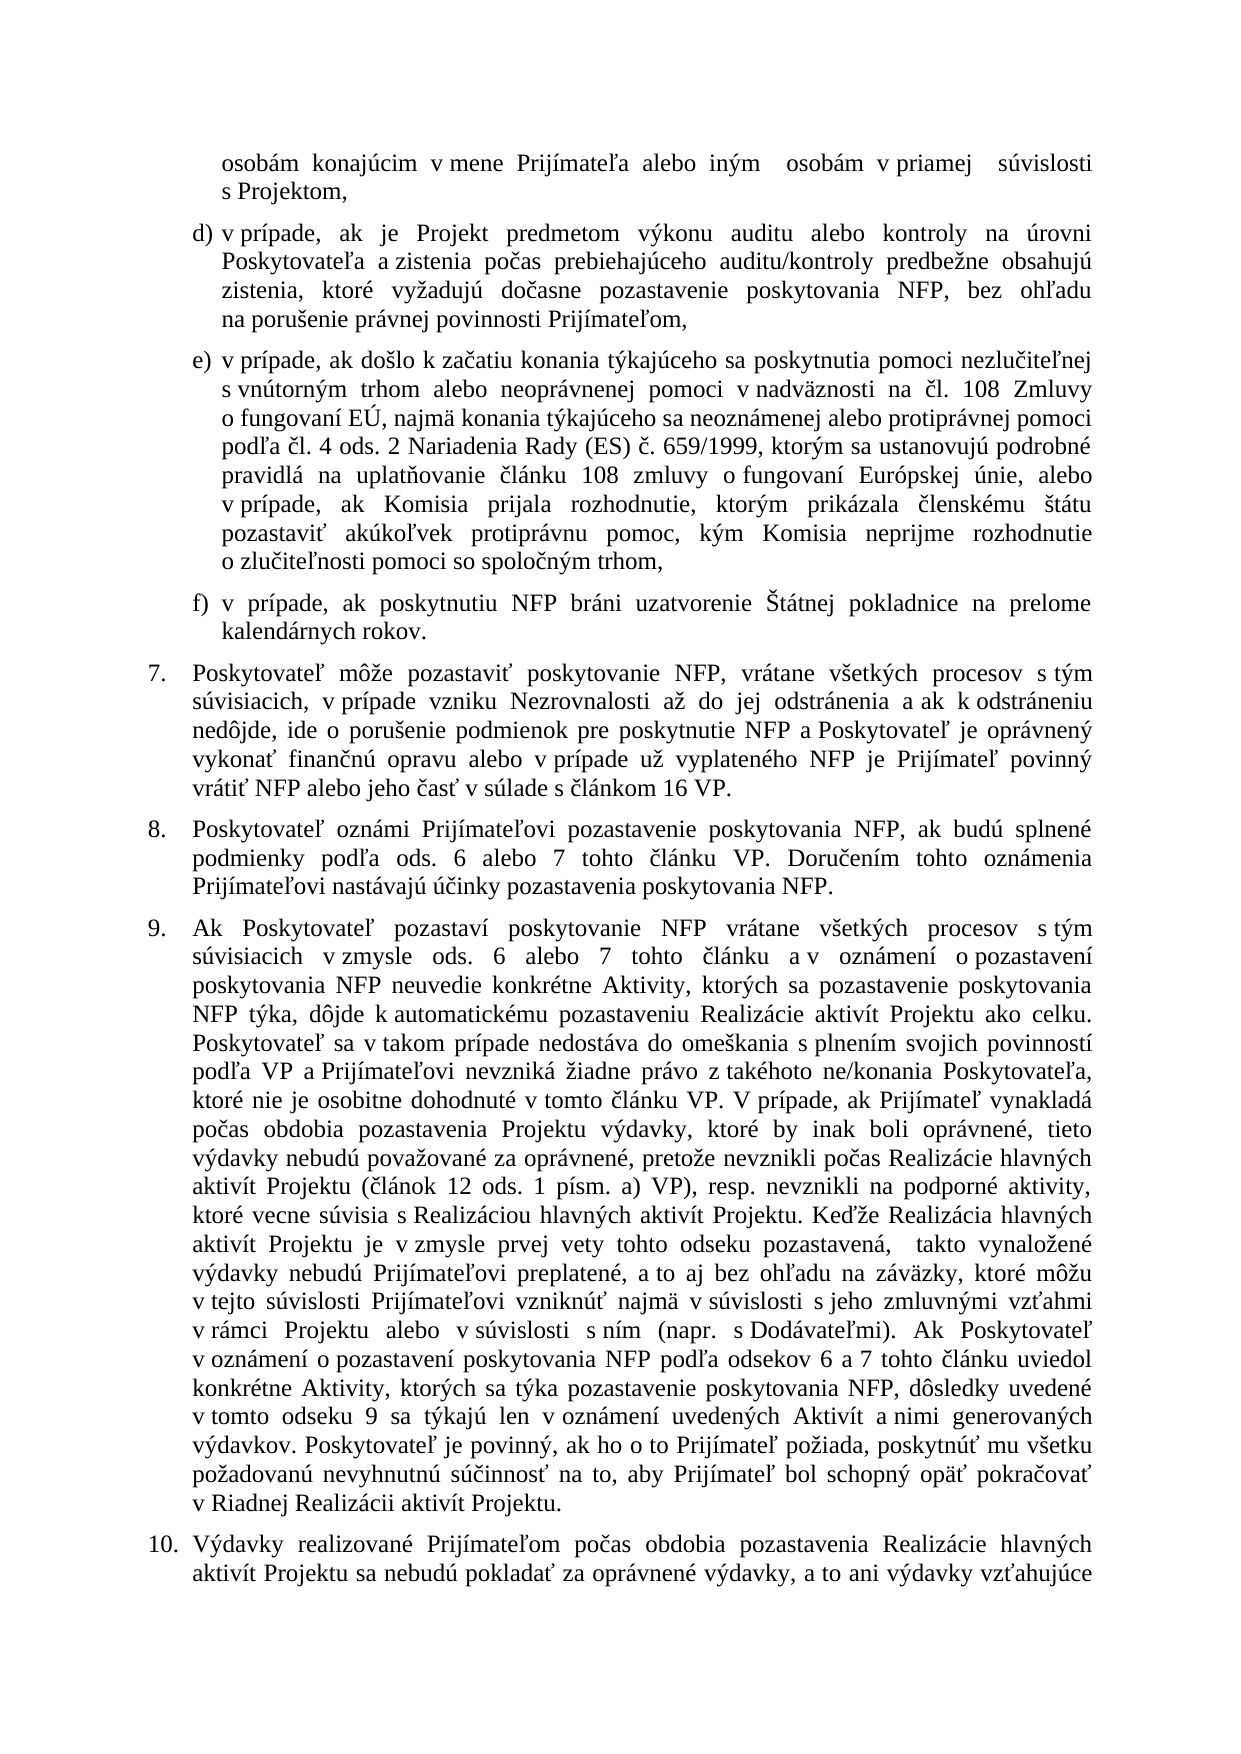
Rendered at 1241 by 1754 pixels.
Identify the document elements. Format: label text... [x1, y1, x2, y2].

list v prípade, ak poskytnutiu NFP bráni uzatvorenie Štátnej pokladnice na prelome kalendárnych rokov. [192, 588, 1093, 645]
list v prípade, ak je Projekt predmetom výkonu auditu alebo kontroly na úrovni Poskytovateľa a zistenia počas prebiehajúceho auditu/kontroly predbežne obsahujú zistenia, ktoré vyžadujú dočasne pozastavenie poskytovania NFP, bez ohľadu na porušenie právnej povinnosti Prijímateľom, [192, 218, 1093, 333]
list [192, 148, 1093, 205]
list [148, 1529, 1093, 1586]
list v prípade, ak došlo k začatiu konania týkajúceho sa poskytnutia pomoci nezlučiteľnej s vnútorným trhom alebo neoprávnenej pomoci v nadväznosti na čl. 108 Zmluvy o fungovaní EÚ, najmä konania týkajúceho sa neoznámenej alebo protiprávnej pomoci podľa čl. 4 ods. 2 Nariadenia Rady (ES) č. 659/1999, ktorým sa ustanovujú podrobné pravidlá na uplatňovanie článku 108 zmluvy o fungovaní Európskej únie, alebo v prípade, ak Komisia prijala rozhodnutie, ktorým prikázala členskému štátu pozastaviť akúkoľvek protiprávnu pomoc, kým Komisia neprijme rozhodnutie o zlučiteľnosti pomoci so spoločným trhom, [192, 345, 1093, 575]
list Poskytovateľ môže pozastaviť poskytovanie NFP, vrátane všetkých procesov s tým súvisiacich, v prípade vzniku Nezrovnalosti až do jej odstránenia a ak k odstráneniu nedôjde, ide o porušenie podmienok pre poskytnutie NFP a Poskytovateľ je oprávnený vykonať finančnú opravu alebo v prípade už vyplateného NFP je Prijímateľ povinný vrátiť NFP alebo jeho časť v súlade s článkom 16 VP. [148, 658, 1093, 801]
list Poskytovateľ oznámi Prijímateľovi pozastavenie poskytovania NFP, ak budú splnené podmienky podľa ods. 6 alebo 7 tohto článku VP. Doručením tohto oznámenia Prijímateľovi nastávajú účinky pozastavenia poskytovania NFP. [148, 814, 1093, 900]
list Ak Poskytovateľ pozastaví poskytovanie NFP vrátane všetkých procesov s tým súvisiacich v zmysle ods. 6 alebo 7 tohto článku a v oznámení o pozastavení poskytovania NFP neuvedie konkrétne Aktivity, ktorých sa pozastavenie poskytovania NFP týka, dôjde k automatickému pozastaveniu Realizácie aktivít Projektu ako celku. Poskytovateľ sa v takom prípade nedostáva do omeškania s plnením svojich povinností podľa VP a Prijímateľovi nevzniká žiadne právo z takéhoto ne/konania Poskytovateľa, ktoré nie je osobitne dohodnuté v tomto článku VP. V prípade, ak Prijímateľ vynakladá počas obdobia pozastavenia Projektu výdavky, ktoré by inak boli oprávnené, tieto výdavky nebudú považované za oprávnené, pretože nevznikli počas Realizácie hlavných aktivít Projektu (článok 12 ods. 1 písm. a) VP), resp. nevznikli na podporné aktivity, ktoré vecne súvisia s Realizáciou hlavných aktivít Projektu. Keďže Realizácia hlavných aktivít Projektu je v zmysle prvej vety tohto odseku pozastavená, takto vynaložené výdavky nebudú Prijímateľovi preplatené, a to aj bez ohľadu na záväzky, ktoré môžu v tejto súvislosti Prijímateľovi vzniknúť najmä v súvislosti s jeho zmluvnými vzťahmi v rámci Projektu alebo v súvislosti s ním (napr. s Dodávateľmi). Ak Poskytovateľ v oznámení o pozastavení poskytovania NFP podľa odsekov 6 a 7 tohto článku uviedol konkrétne Aktivity, ktorých sa týka pozastavenie poskytovania NFP, dôsledky uvedené v tomto odseku 9 sa týkajú len v oznámení uvedených Aktivít a nimi generovaných výdavkov. Poskytovateľ je povinný, ak ho o to Prijímateľ požiada, poskytnúť mu všetku požadovanú nevyhnutnú súčinnosť na to, aby Prijímateľ bol schopný opäť pokračovať v Riadnej Realizácii aktivít Projektu. [148, 913, 1093, 1516]
